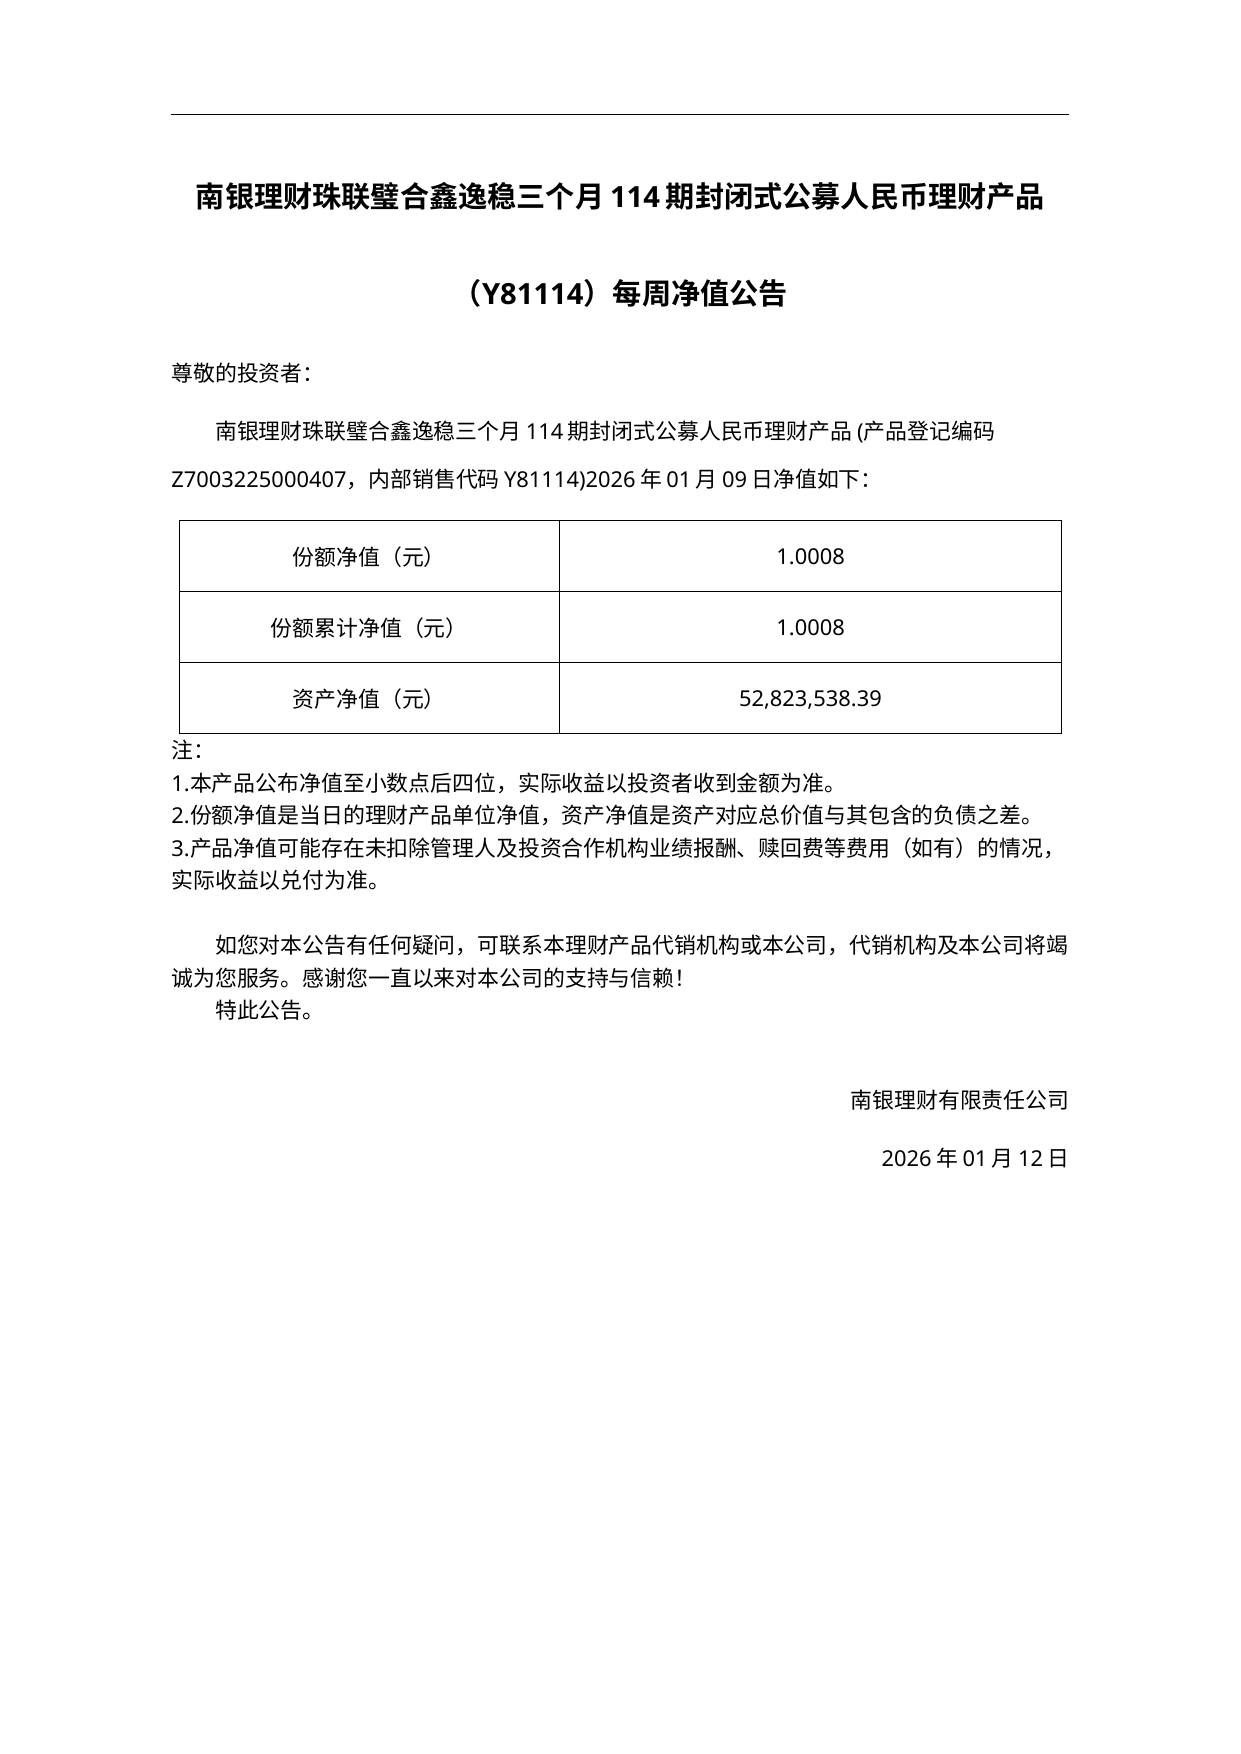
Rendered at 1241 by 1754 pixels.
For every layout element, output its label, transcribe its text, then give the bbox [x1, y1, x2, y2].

text 特此公告。 [171, 993, 1069, 1025]
table_cell 资产净值（元） [180, 663, 559, 733]
table_cell 52,823,538.39 [560, 663, 1061, 733]
table_cell 1.0008 [560, 592, 1061, 662]
text 注： [171, 733, 1069, 765]
table_header 1.0008 [560, 521, 1061, 591]
text 2026年01月12日 [171, 1140, 1069, 1173]
text 南银理财珠联璧合鑫逸稳三个月114期封闭式公募人民币理财产品 (产品登记编码Z7003225000407，内部销售代码Y81114)2026年01月09日净值如下： [171, 413, 1069, 494]
text 如您对本公告有任何疑问，可联系本理财产品代销机构或本公司，代销机构及本公司将竭诚为您服务。感谢您一直以来对本公司的支持与信赖！ [171, 928, 1069, 993]
text 3.产品净值可能存在未扣除管理人及投资合作机构业绩报酬、赎回费等费用（如有）的情况，实际收益以兑付为准。 [171, 830, 1069, 895]
text 南银理财有限责任公司 [171, 1082, 1069, 1115]
text 南银理财珠联璧合鑫逸稳三个月114期封闭式公募人民币理财产品（Y81114）每周净值公告 [171, 162, 1069, 324]
table_header 份额净值（元） [180, 521, 559, 591]
text 1.本产品公布净值至小数点后四位，实际收益以投资者收到金额为准。 [171, 765, 1069, 798]
text 2.份额净值是当日的理财产品单位净值，资产净值是资产对应总价值与其包含的负债之差。 [171, 798, 1069, 830]
table_cell 份额累计净值（元） [180, 592, 559, 662]
text 尊敬的投资者： [171, 355, 1069, 388]
